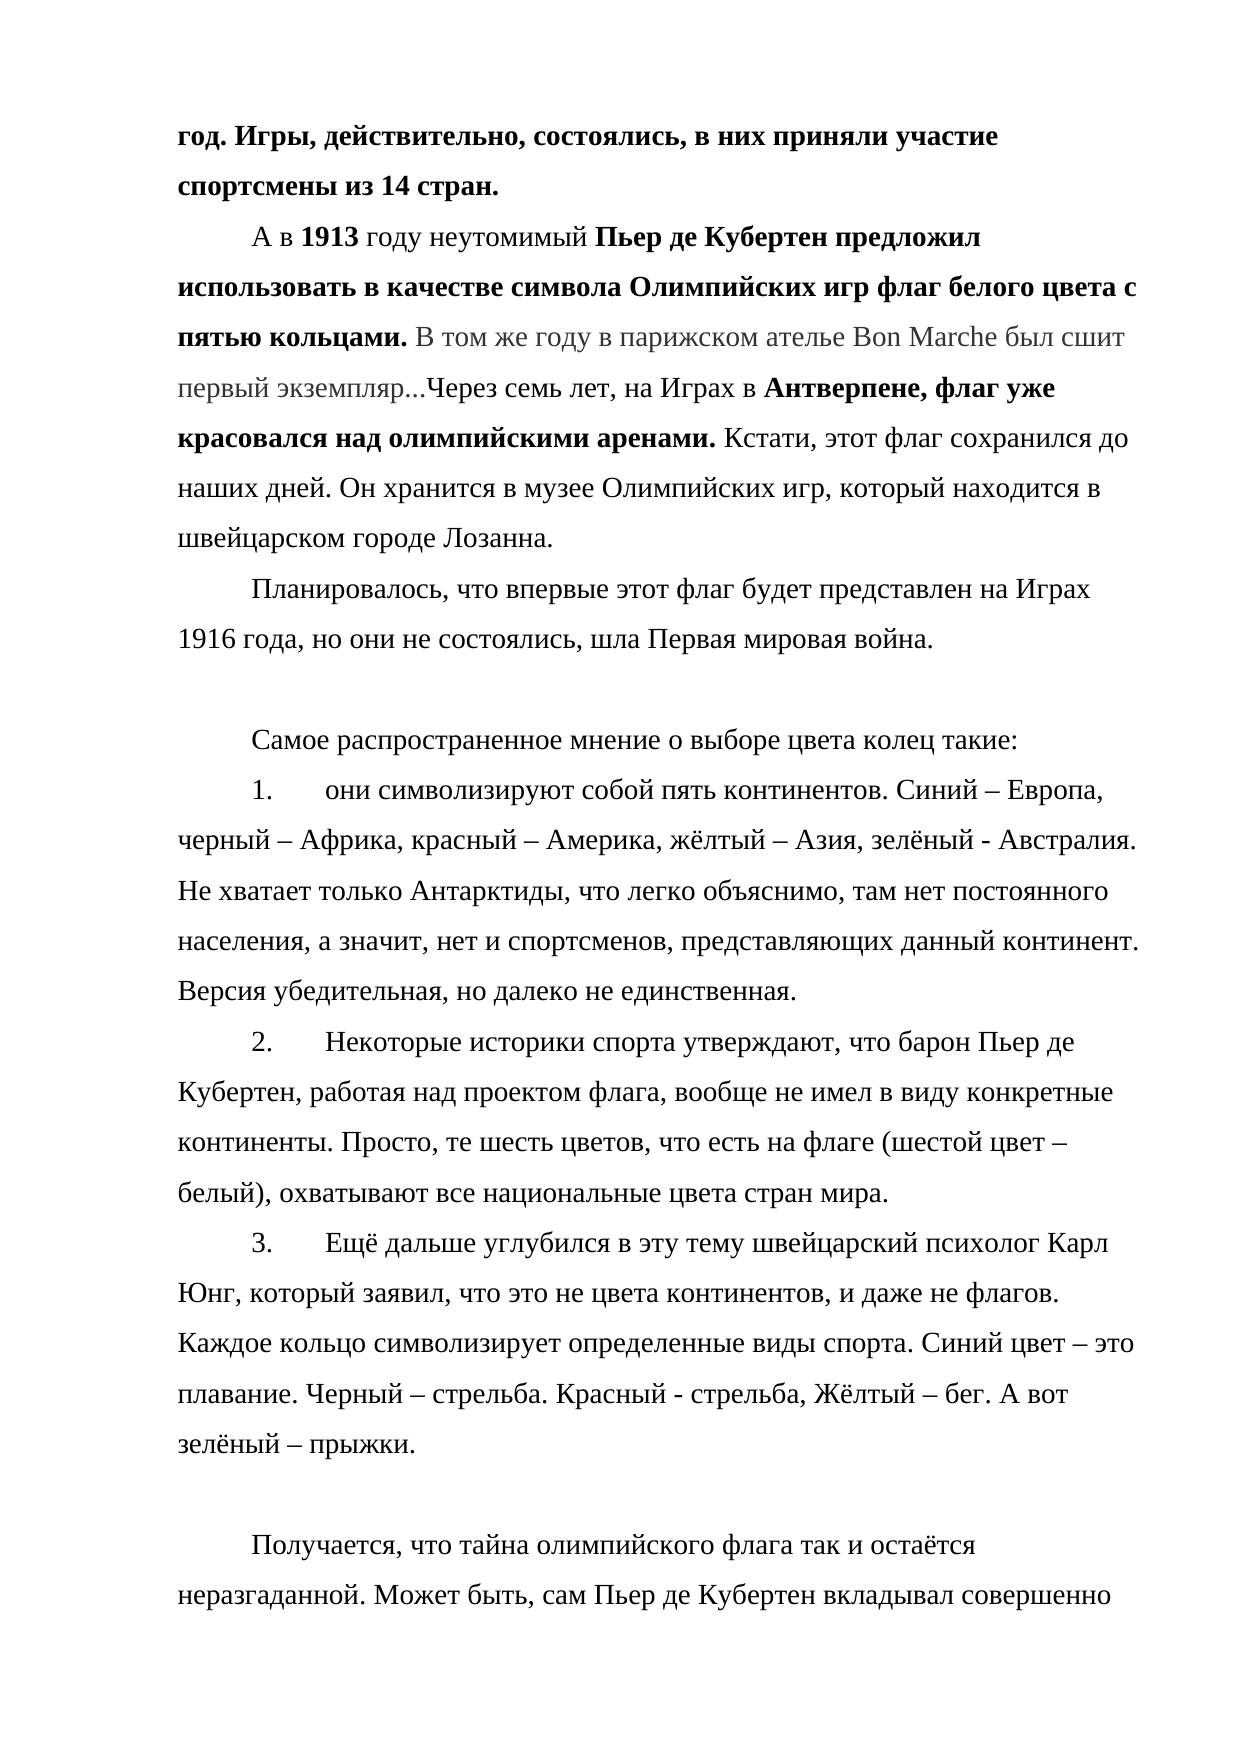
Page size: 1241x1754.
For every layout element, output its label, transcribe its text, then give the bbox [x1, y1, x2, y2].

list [177, 1527, 1152, 1611]
list они символизируют собой пять континентов. Синий – Европа, черный – Африка, красный – Америка, жёлтый – Азия, зелёный - Австралия. Не хватает только Антарктиды, что легко объяснимо, там нет постоянного населения, а значит, нет и спортсменов, представляющих данный континент. Версия убедительная, но далеко не единственная. [177, 772, 1152, 1007]
text А в 1913 году неутомимый Пьер де Кубертен предложил использовать в качестве символа Олимпийских игр флаг белого цвета с пятью кольцами. В том же году в парижском ателье Bon Marche был сшит первый экземпляр...Через семь лет, на Играх в Антверпене, флаг уже красовался над олимпийскими аренами. Кстати, этот флаг сохранился до наших дней. Он хранится в музее Олимпийских игр, который находится в швейцарском городе Лозанна. [177, 219, 1152, 554]
list Ещё дальше углубился в эту тему швейцарский психолог Карл Юнг, который заявил, что это не цвета континентов, и даже не флагов. Каждое кольцо символизирует определенные виды спорта. Синий цвет – это плавание. Черный – стрельба. Красный - стрельба, Жёлтый – бег. А вот зелёный – прыжки. [177, 1225, 1152, 1460]
text Самое распространенное мнение о выборе цвета колец такие: [177, 722, 1152, 755]
list Некоторые историки спорта утверждают, что барон Пьер де Кубертен, работая над проектом флага, вообще не имел в виду конкретные континенты. Просто, те шесть цветов, что есть на флаге (шестой цвет – белый), охватывают все национальные цвета стран мира. [177, 1024, 1152, 1208]
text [177, 118, 1152, 202]
text Планировалось, что впервые этот флаг будет представлен на Играх 1916 года, но они не состоялись, шла Первая мировая война. [177, 571, 1152, 655]
